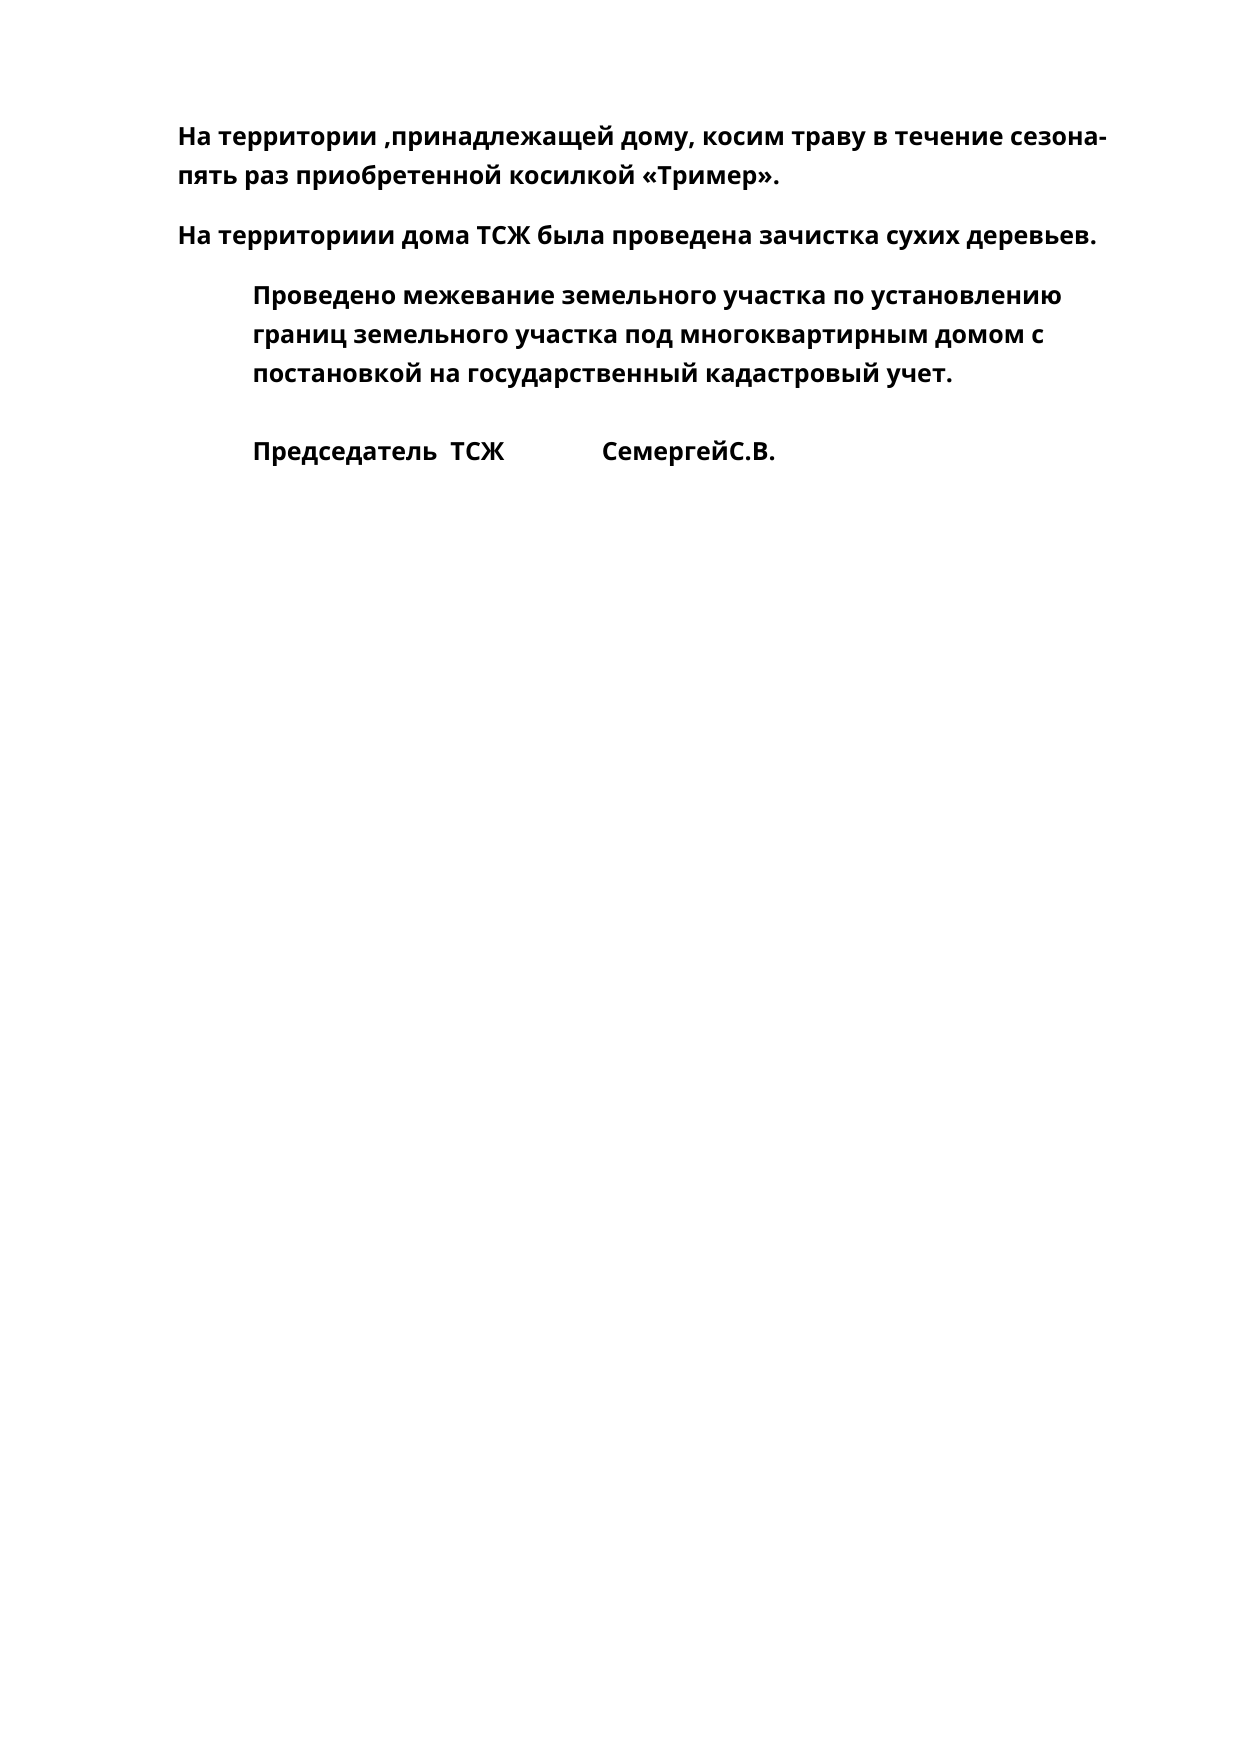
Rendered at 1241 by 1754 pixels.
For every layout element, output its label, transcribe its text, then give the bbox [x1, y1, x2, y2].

text На территориии дома ТСЖ была проведена зачистка сухих деревьев. [177, 217, 1152, 251]
list Проведено межевание земельного участка по установлению границ земельного участка под многоквартирным домом с постановкой на государственный кадастровый учет. [252, 277, 1152, 390]
list Председатель ТСЖ СемергейС.В. [252, 434, 1152, 468]
text На территории ,принадлежащей дому, косим траву в течение сезона- пять раз приобретенной косилкой «Тример». [177, 118, 1152, 191]
